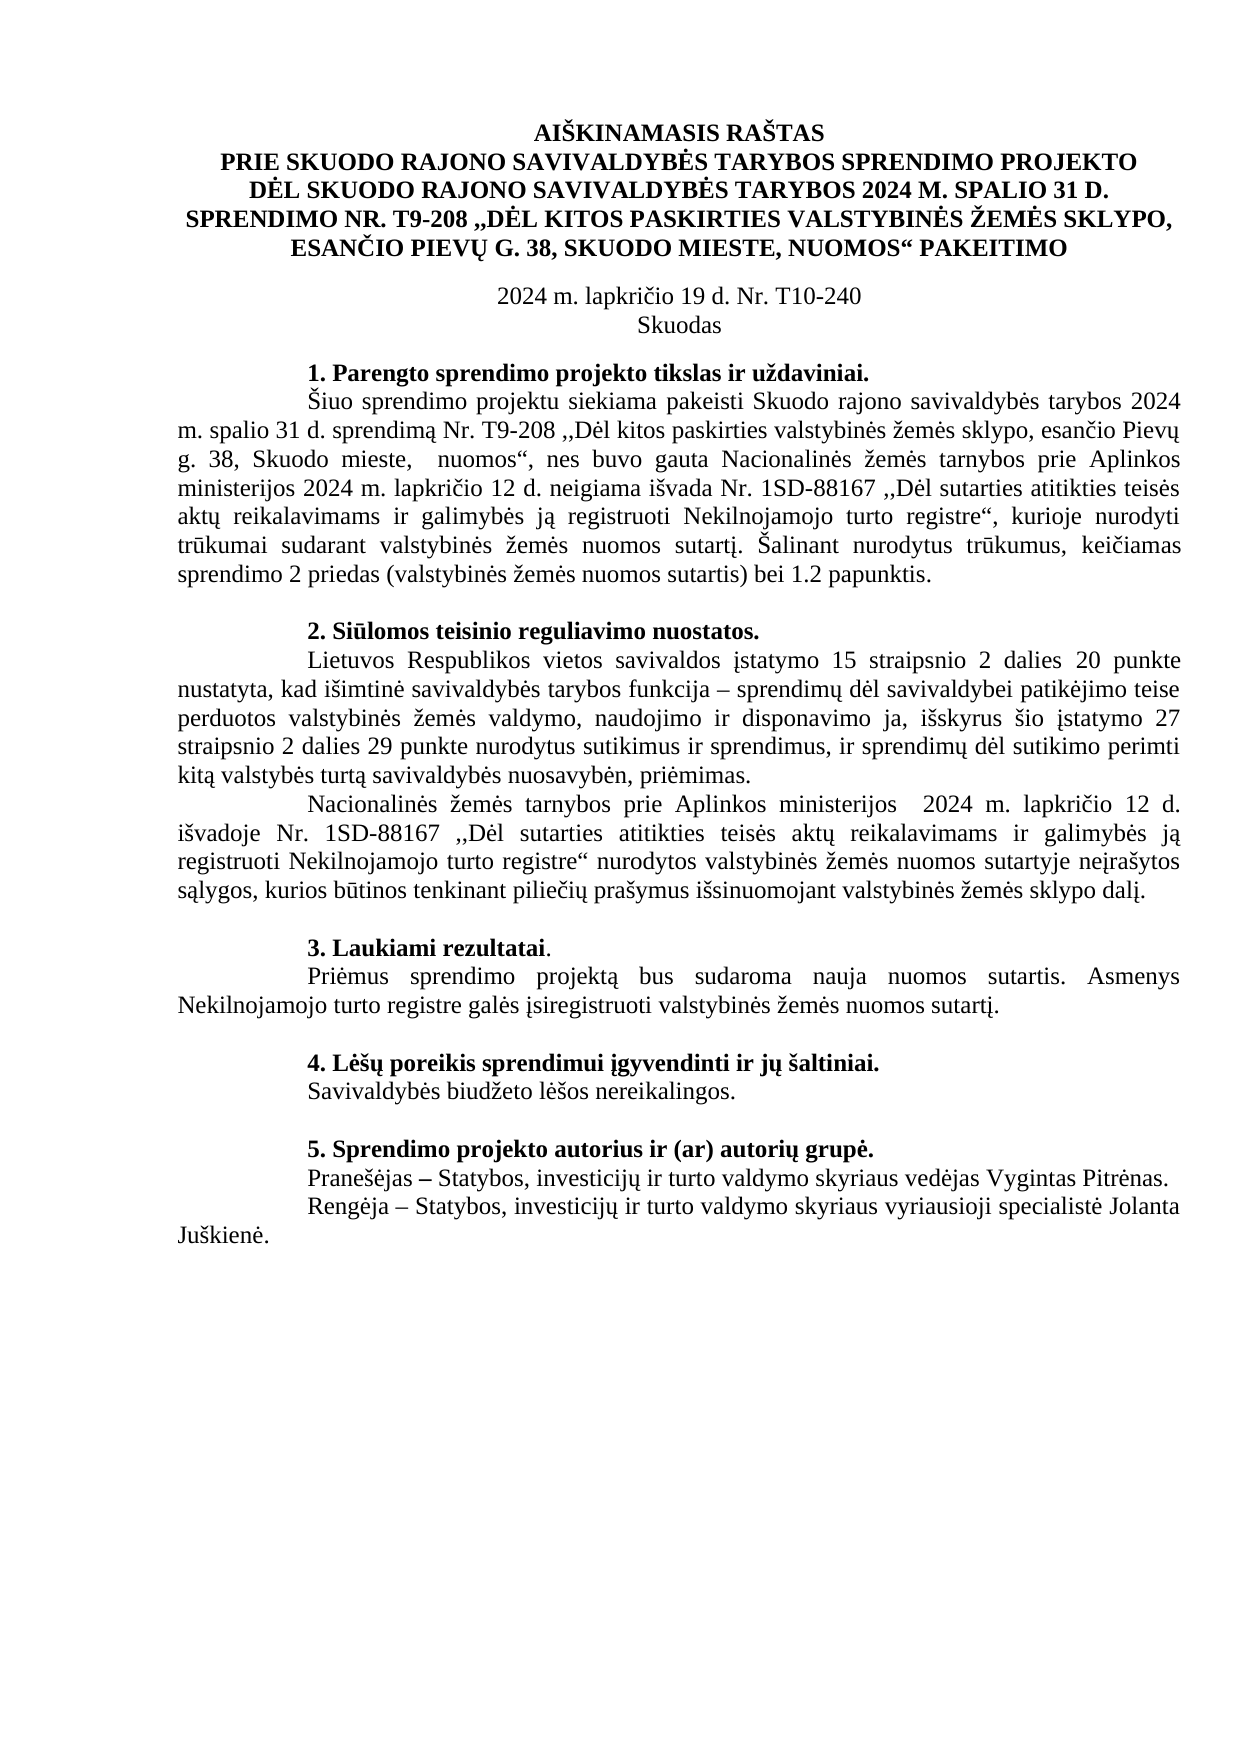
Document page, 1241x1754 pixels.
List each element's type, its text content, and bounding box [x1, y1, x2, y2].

text Rengėja – Statybos, investicijų ir turto valdymo skyriaus vyriausioji specialistė Jolanta Juškienė. [177, 1191, 1181, 1249]
text PRIE SKUODO RAJONO SAVIVALDYBĖS TARYBOS SPRENDIMO PROJEKTO [177, 147, 1181, 176]
text 3. Laukiami rezultatai. [177, 933, 1181, 961]
text 2. Siūlomos teisinio reguliavimo nuostatos. [177, 616, 1181, 645]
text 4. Lėšų poreikis sprendimui įgyvendinti ir jų šaltiniai. [177, 1048, 1181, 1076]
text 2024 m. lapkričio 19 d. Nr. T10-240 [177, 281, 1181, 310]
text Nacionalinės žemės tarnybos prie Aplinkos ministerijos 2024 m. lapkričio 12 d. išvadoje Nr. 1SD-88167 ,,Dėl sutarties atitikties teisės aktų reikalavimams ir galimybės ją registruoti Nekilnojamojo turto registre“ nurodytos valstybinės žemės nuomos sutartyje neįrašytos sąlygos, kurios būtinos tenkinant piliečių prašymus išsinuomojant valstybinės žemės sklypo dalį. [177, 789, 1181, 904]
text Savivaldybės biudžeto lėšos nereikalingos. [177, 1076, 1181, 1105]
text Lietuvos Respublikos vietos savivaldos įstatymo 15 straipsnio 2 dalies 20 punkte nustatyta, kad išimtinė savivaldybės tarybos funkcija – sprendimų dėl savivaldybei patikėjimo teise perduotos valstybinės žemės valdymo, naudojimo ir disponavimo ja, išskyrus šio įstatymo 27 straipsnio 2 dalies 29 punkte nurodytus sutikimus ir sprendimus, ir sprendimų dėl sutikimo perimti kitą valstybės turtą savivaldybės nuosavybėn, priėmimas. [177, 645, 1181, 789]
text Dėl skuodo rajono savivaldybės tarybos 2024 m. Spalio 31 d. Sprendimo nr. T9-208 ,,dėl kitos paskirties valstybinės žemės sklypo, esančio pievų g. 38, skuodo mieste, nuomos“ pakeitimo [177, 176, 1181, 262]
list Šiuo sprendimo projektu siekiama pakeisti Skuodo rajono savivaldybės tarybos 2024 m. spalio 31 d. sprendimą Nr. T9-208 ,,Dėl kitos paskirties valstybinės žemės sklypo, esančio Pievų g. 38, Skuodo mieste, nuomos“, nes buvo gauta Nacionalinės žemės tarnybos prie Aplinkos ministerijos 2024 m. lapkričio 12 d. neigiama išvada Nr. 1SD-88167 ,,Dėl sutarties atitikties teisės aktų reikalavimams ir galimybės ją registruoti Nekilnojamojo turto registre“, kurioje nurodyti trūkumai sudarant valstybinės žemės nuomos sutartį. Šalinant nurodytus trūkumus, keičiamas sprendimo 2 priedas (valstybinės žemės nuomos sutartis) bei 1.2 papunktis. [177, 386, 1181, 588]
text 5. Sprendimo projekto autorius ir (ar) autorių grupė. [177, 1134, 1181, 1163]
text AIŠKINAMASIS RAŠTAS [177, 118, 1181, 147]
text 1. Parengto sprendimo projekto tikslas ir uždaviniai. [177, 358, 1181, 386]
text Skuodas [177, 310, 1181, 338]
text Pranešėjas – Statybos, investicijų ir turto valdymo skyriaus vedėjas Vygintas Pitrėnas. [177, 1163, 1181, 1191]
text Priėmus sprendimo projektą bus sudaroma nauja nuomos sutartis. Asmenys Nekilnojamojo turto registre galės įsiregistruoti valstybinės žemės nuomos sutartį. [177, 961, 1181, 1019]
